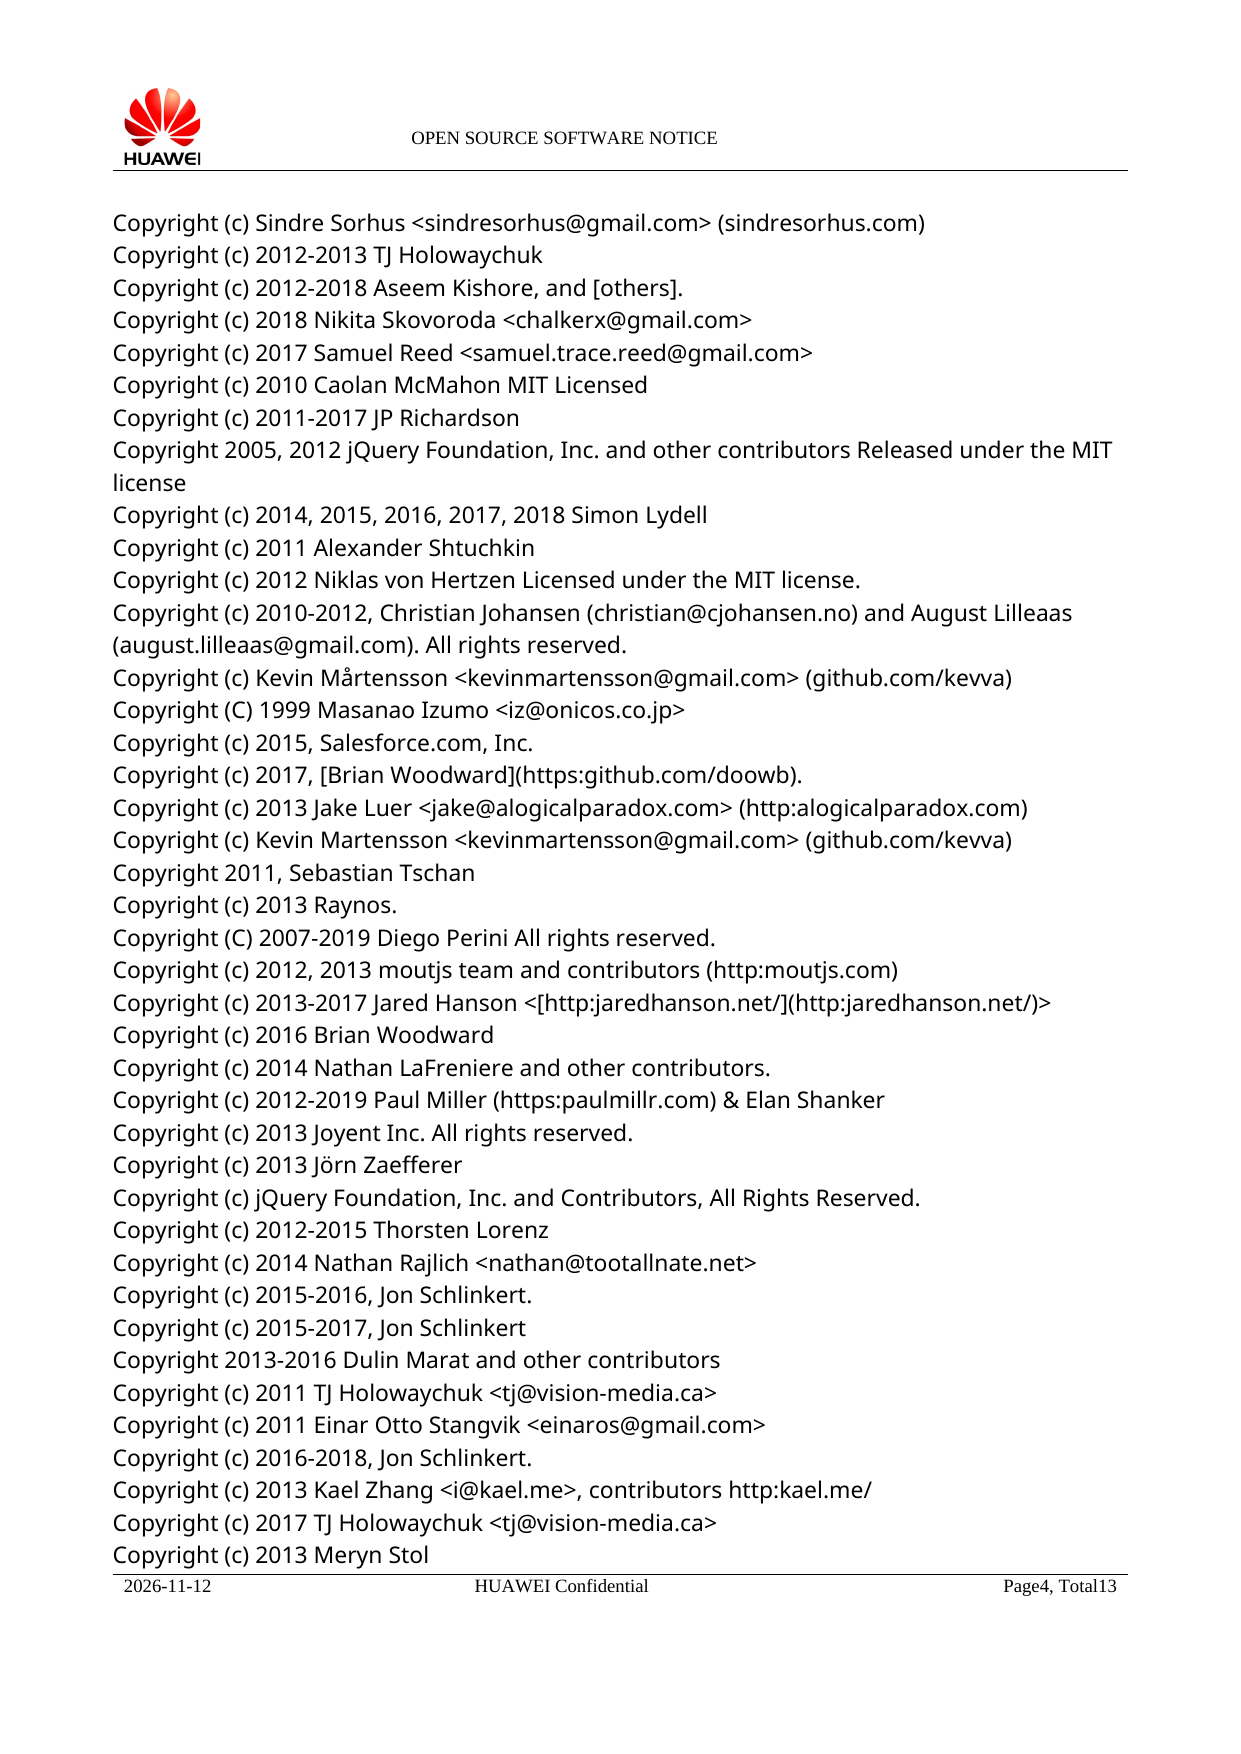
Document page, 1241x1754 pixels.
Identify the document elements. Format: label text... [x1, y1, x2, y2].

picture [124, 88, 201, 165]
